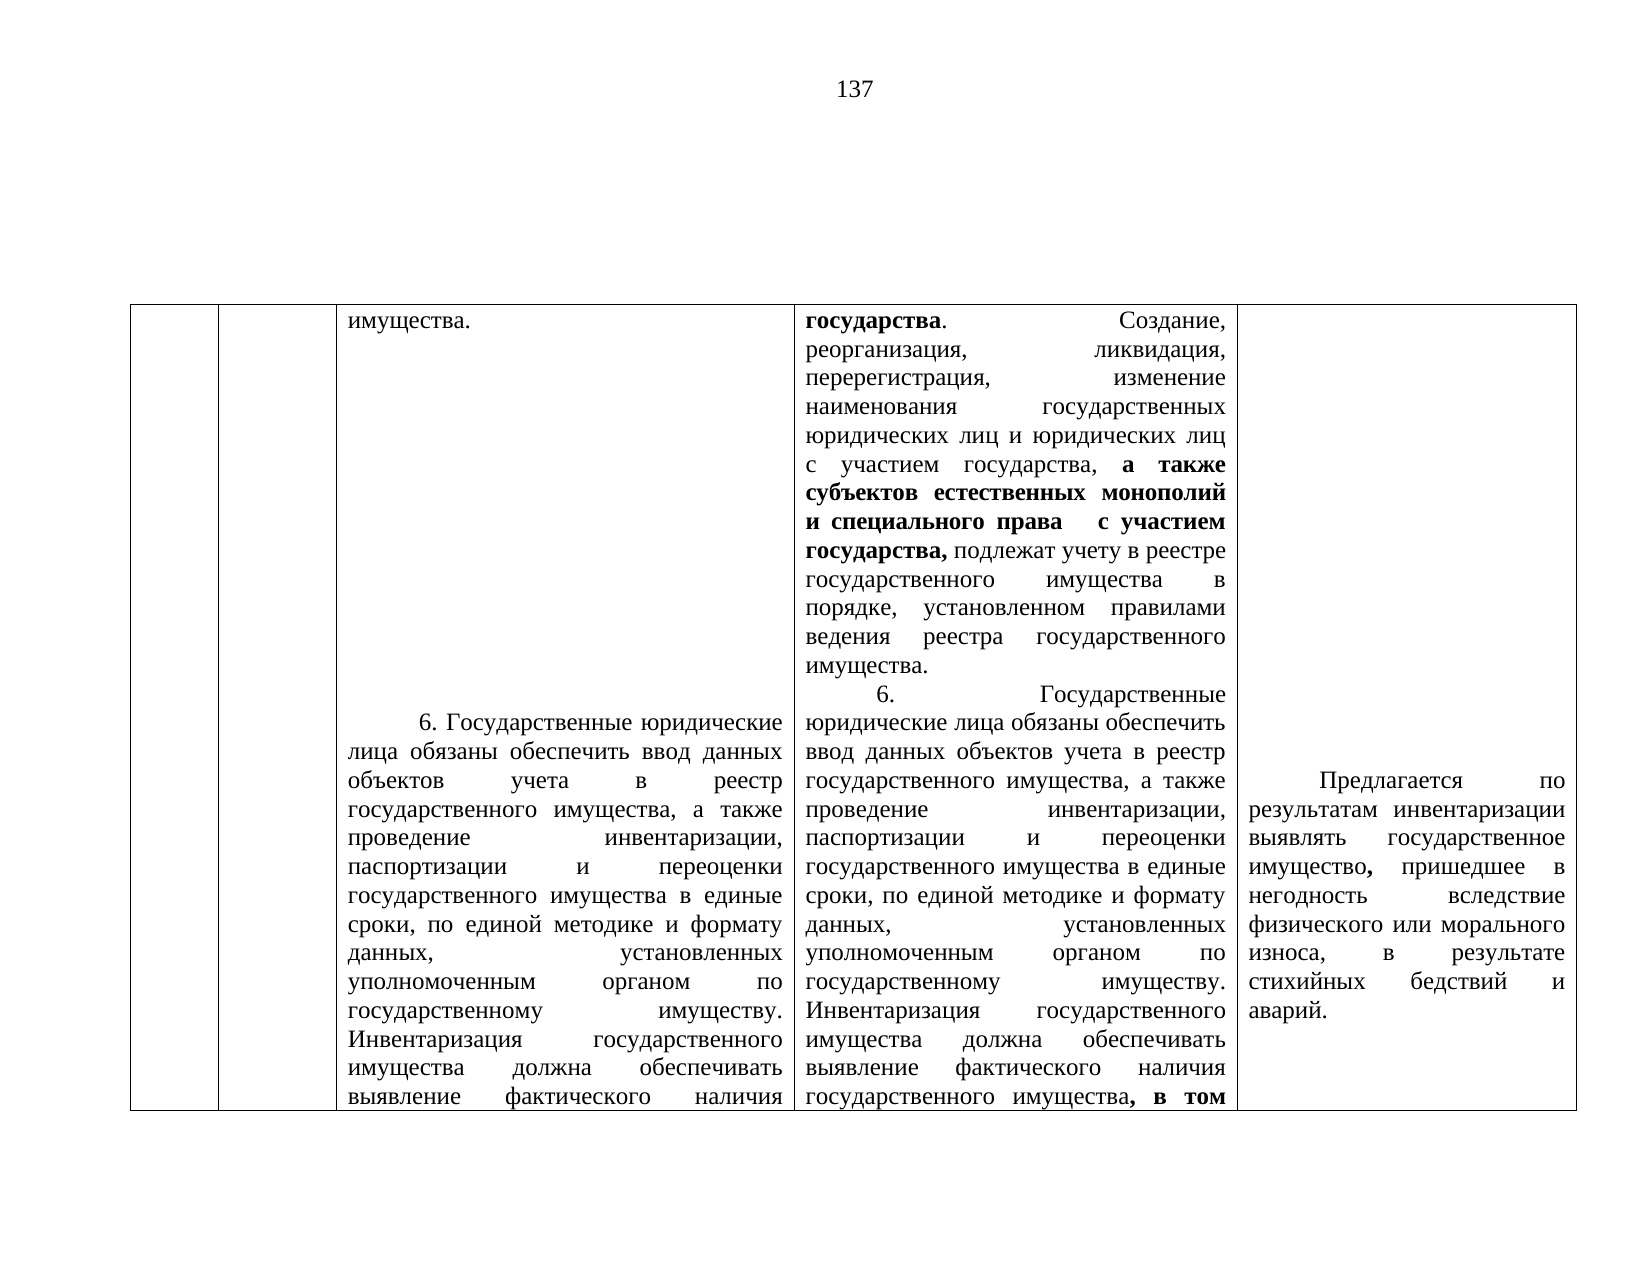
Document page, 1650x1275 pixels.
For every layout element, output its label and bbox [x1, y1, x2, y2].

table_cell [131, 305, 218, 1110]
table_cell [795, 305, 1237, 1110]
table_cell [1238, 305, 1576, 1110]
table_cell [337, 305, 794, 1110]
table_cell [219, 305, 336, 1110]
